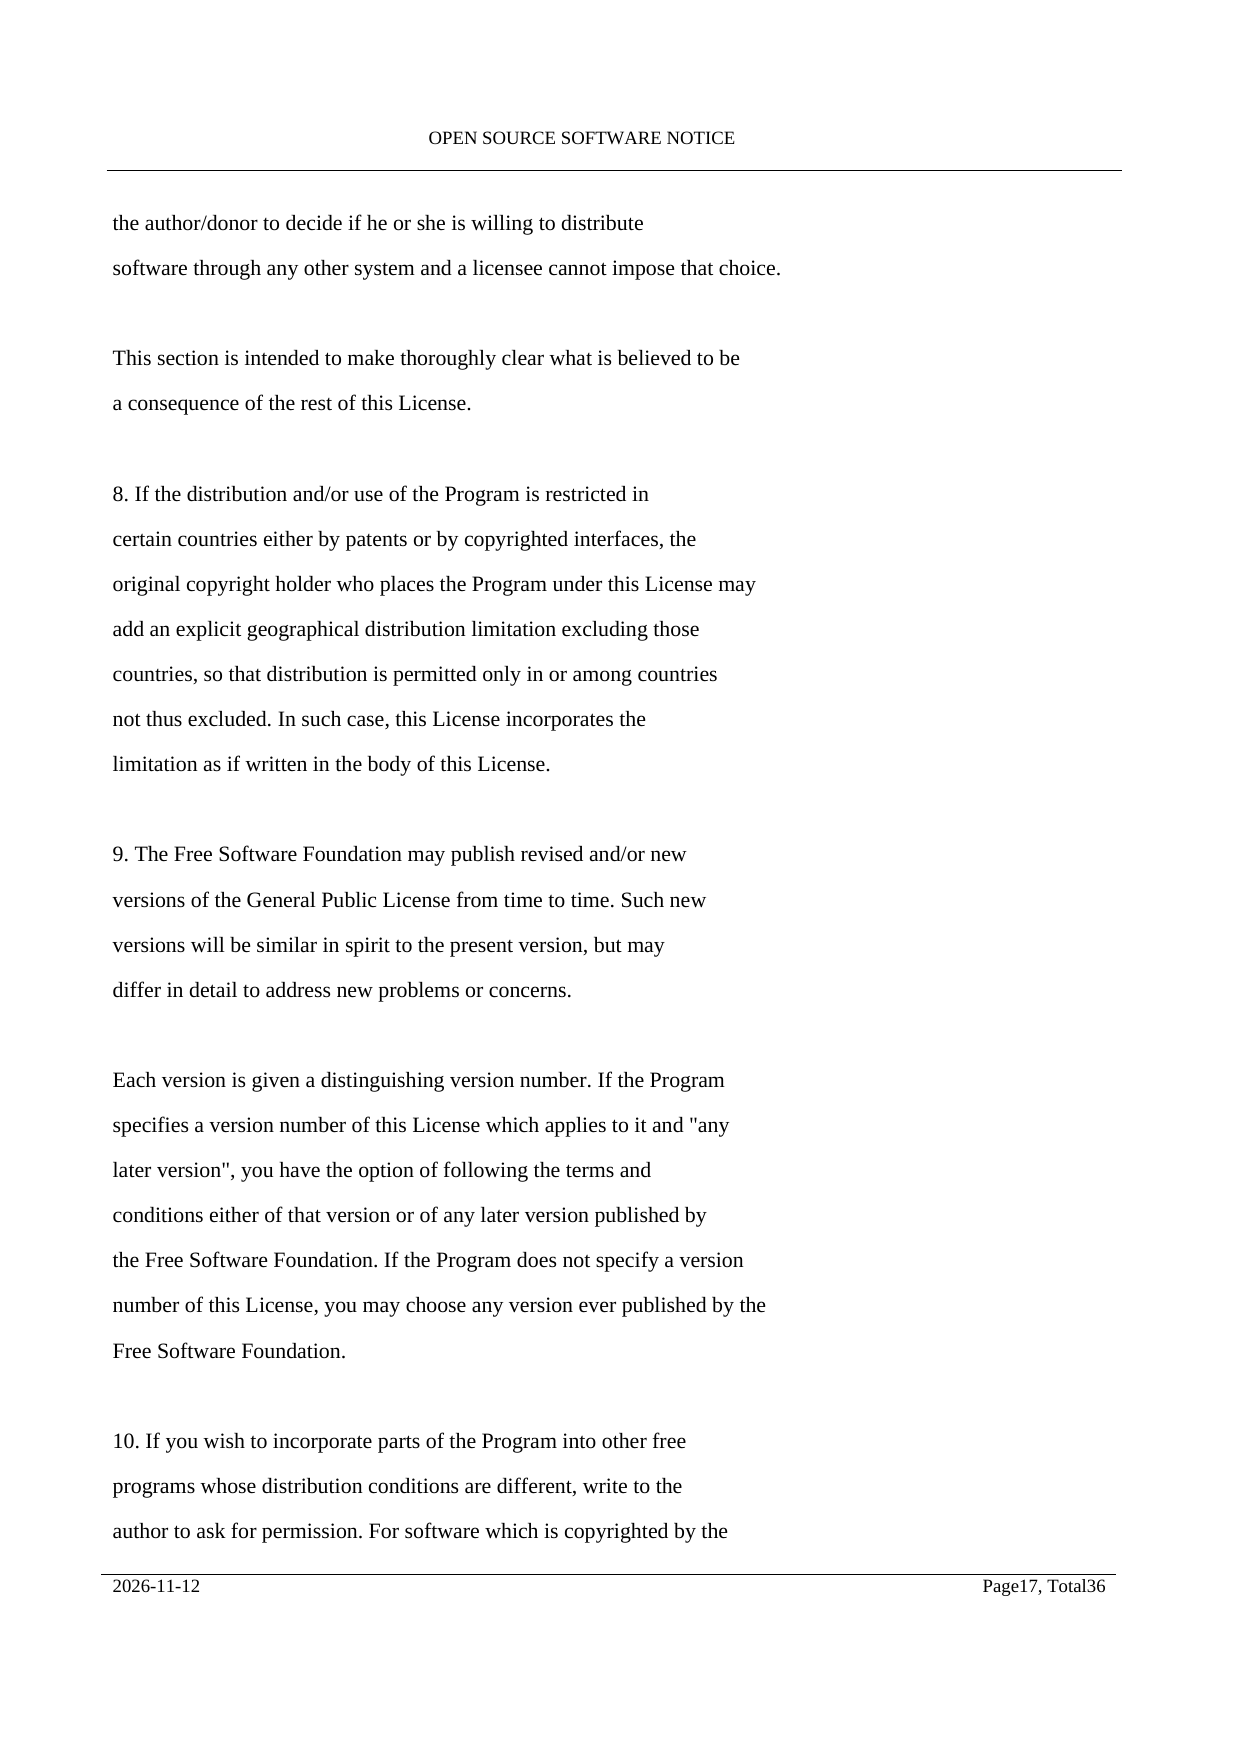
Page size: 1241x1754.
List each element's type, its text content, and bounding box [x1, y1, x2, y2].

text conditions either of that version or of any later version published by [112, 1199, 1128, 1231]
text differ in detail to address new problems or concerns. [112, 973, 1128, 1006]
text 9. The Free Software Foundation may publish revised and/or new [112, 838, 1128, 870]
text software through any other system and a licensee cannot impose that choice. [112, 251, 1128, 284]
text limitation as if written in the body of this License. [112, 748, 1128, 780]
text certain countries either by patents or by copyrighted interfaces, the [112, 522, 1128, 554]
text specifies a version number of this License which applies to it and "any [112, 1108, 1128, 1141]
text countries, so that distribution is permitted only in or among countries [112, 657, 1128, 690]
text the Free Software Foundation. If the Program does not specify a version [112, 1244, 1128, 1276]
text Each version is given a distinguishing version number. If the Program [112, 1063, 1128, 1096]
text the author/donor to decide if he or she is willing to distribute [112, 206, 1128, 239]
text a consequence of the rest of this License. [112, 387, 1128, 419]
text programs whose distribution conditions are different, write to the [112, 1469, 1128, 1502]
text This section is intended to make thoroughly clear what is believed to be [112, 342, 1128, 374]
text original copyright holder who places the Program under this License may [112, 567, 1128, 600]
text versions of the General Public License from time to time. Such new [112, 883, 1128, 915]
text number of this License, you may choose any version ever published by the [112, 1289, 1128, 1321]
text versions will be similar in spirit to the present version, but may [112, 928, 1128, 961]
text add an explicit geographical distribution limitation excluding those [112, 612, 1128, 645]
text author to ask for permission. For software which is copyrighted by the [112, 1514, 1128, 1547]
text not thus excluded. In such case, this License incorporates the [112, 702, 1128, 735]
text later version", you have the option of following the terms and [112, 1153, 1128, 1186]
text 10. If you wish to incorporate parts of the Program into other free [112, 1424, 1128, 1457]
text 8. If the distribution and/or use of the Program is restricted in [112, 477, 1128, 509]
text Free Software Foundation. [112, 1334, 1128, 1366]
